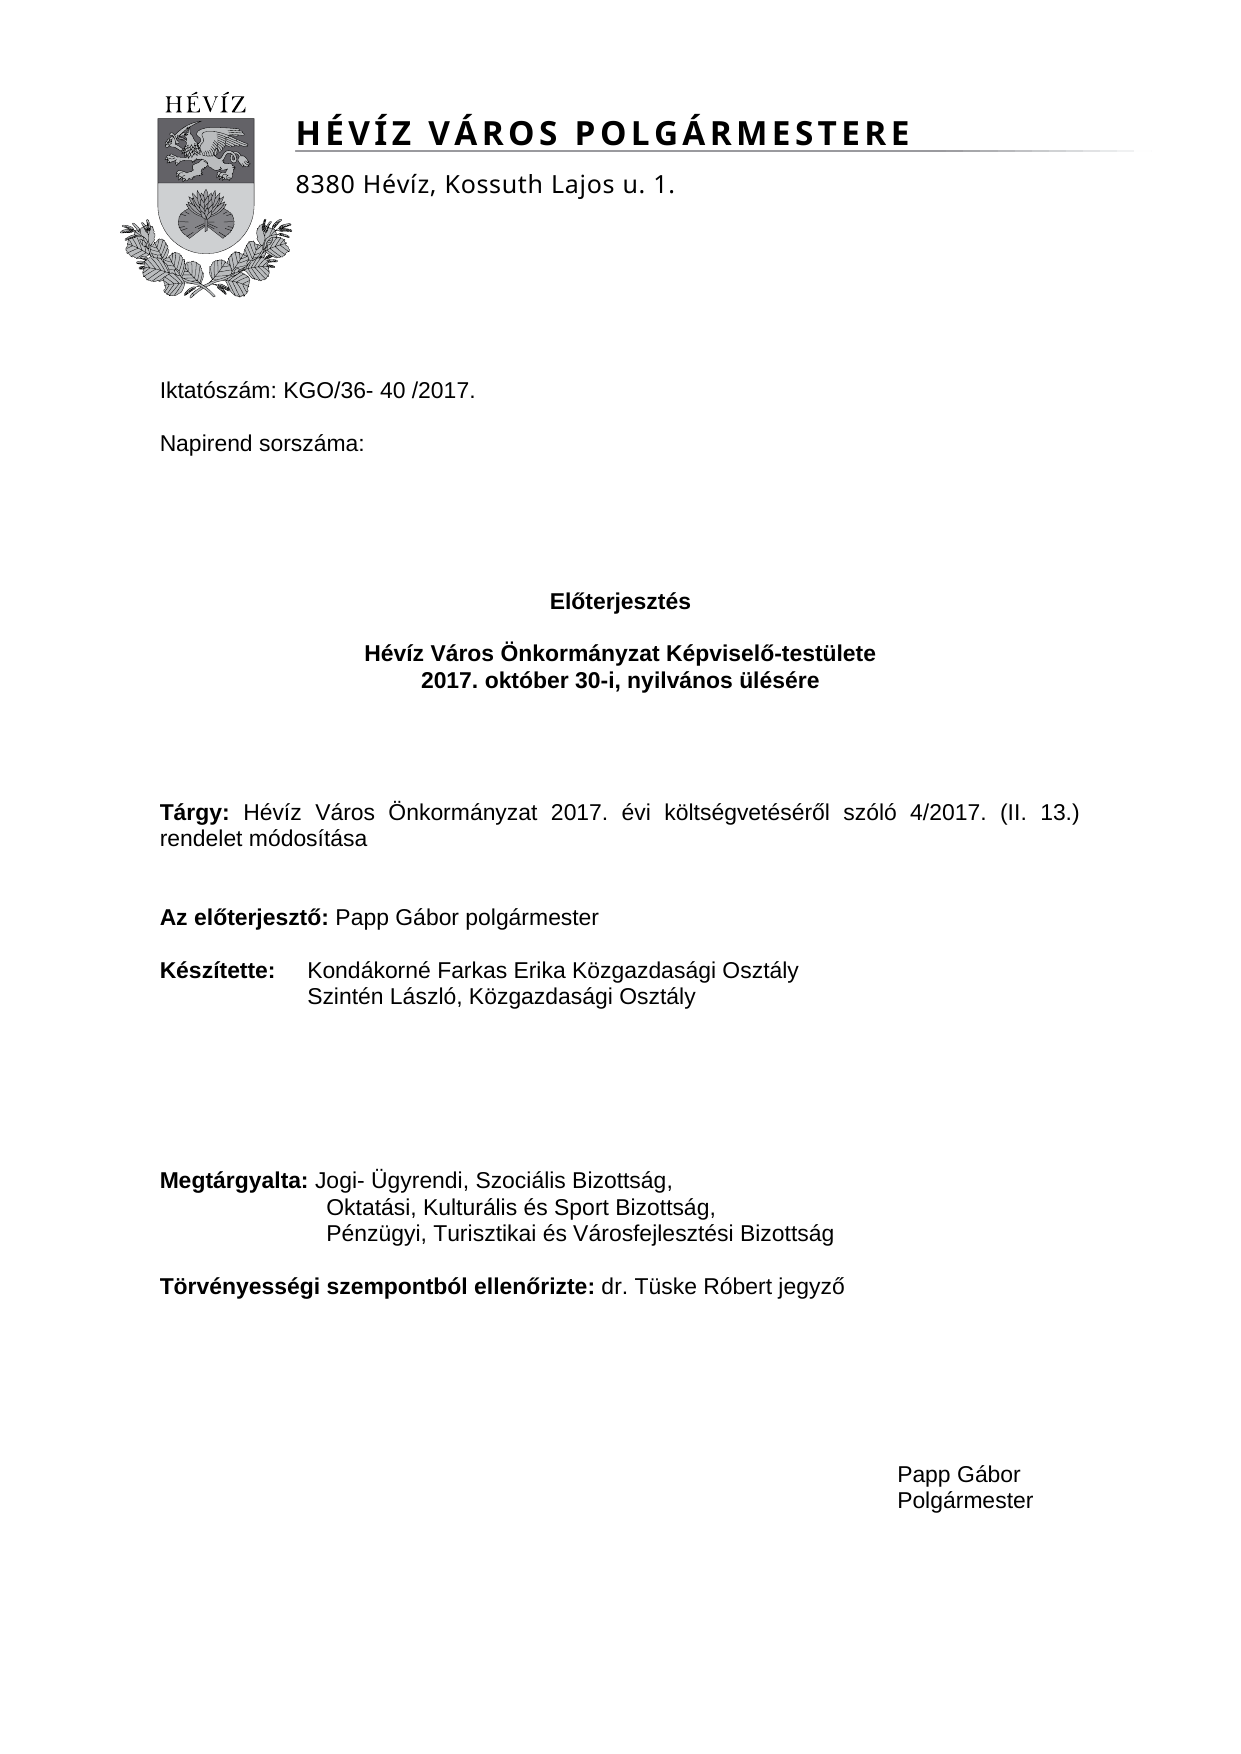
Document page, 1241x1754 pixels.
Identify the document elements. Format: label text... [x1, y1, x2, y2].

text Előterjesztés [159, 588, 1081, 614]
text Hévíz Város Önkormányzat Képviselő-testülete [159, 640, 1081, 667]
text Az előterjesztő: Papp Gábor polgármester [159, 904, 1081, 930]
text Polgármester [823, 1487, 1081, 1513]
text Pénzügyi, Turisztikai és Városfejlesztési Bizottság [233, 1220, 1081, 1247]
text Iktatószám: KGO/36- 40 /2017. [159, 377, 1081, 403]
text 2017. október 30-i, nyilvános ülésére [159, 667, 1081, 693]
text Napirend sorszáma: [159, 429, 1081, 456]
text Szintén László, Közgazdasági Osztály [159, 983, 1081, 1009]
text Tárgy: Hévíz Város Önkormányzat 2017. évi költségvetéséről szóló 4/2017. (II. 13.) rendelet módosítása [159, 798, 1081, 851]
text Törvényességi szempontból ellenőrizte: dr. Tüske Róbert jegyző [159, 1273, 1081, 1299]
text Papp Gábor [823, 1461, 1081, 1487]
text Készítette: Kondákorné Farkas Erika Közgazdasági Osztály [159, 957, 1081, 983]
text Megtárgyalta: Jogi- Ügyrendi, Szociális Bizottság, [159, 1167, 1081, 1194]
text Oktatási, Kulturális és Sport Bizottság, [233, 1194, 1081, 1220]
